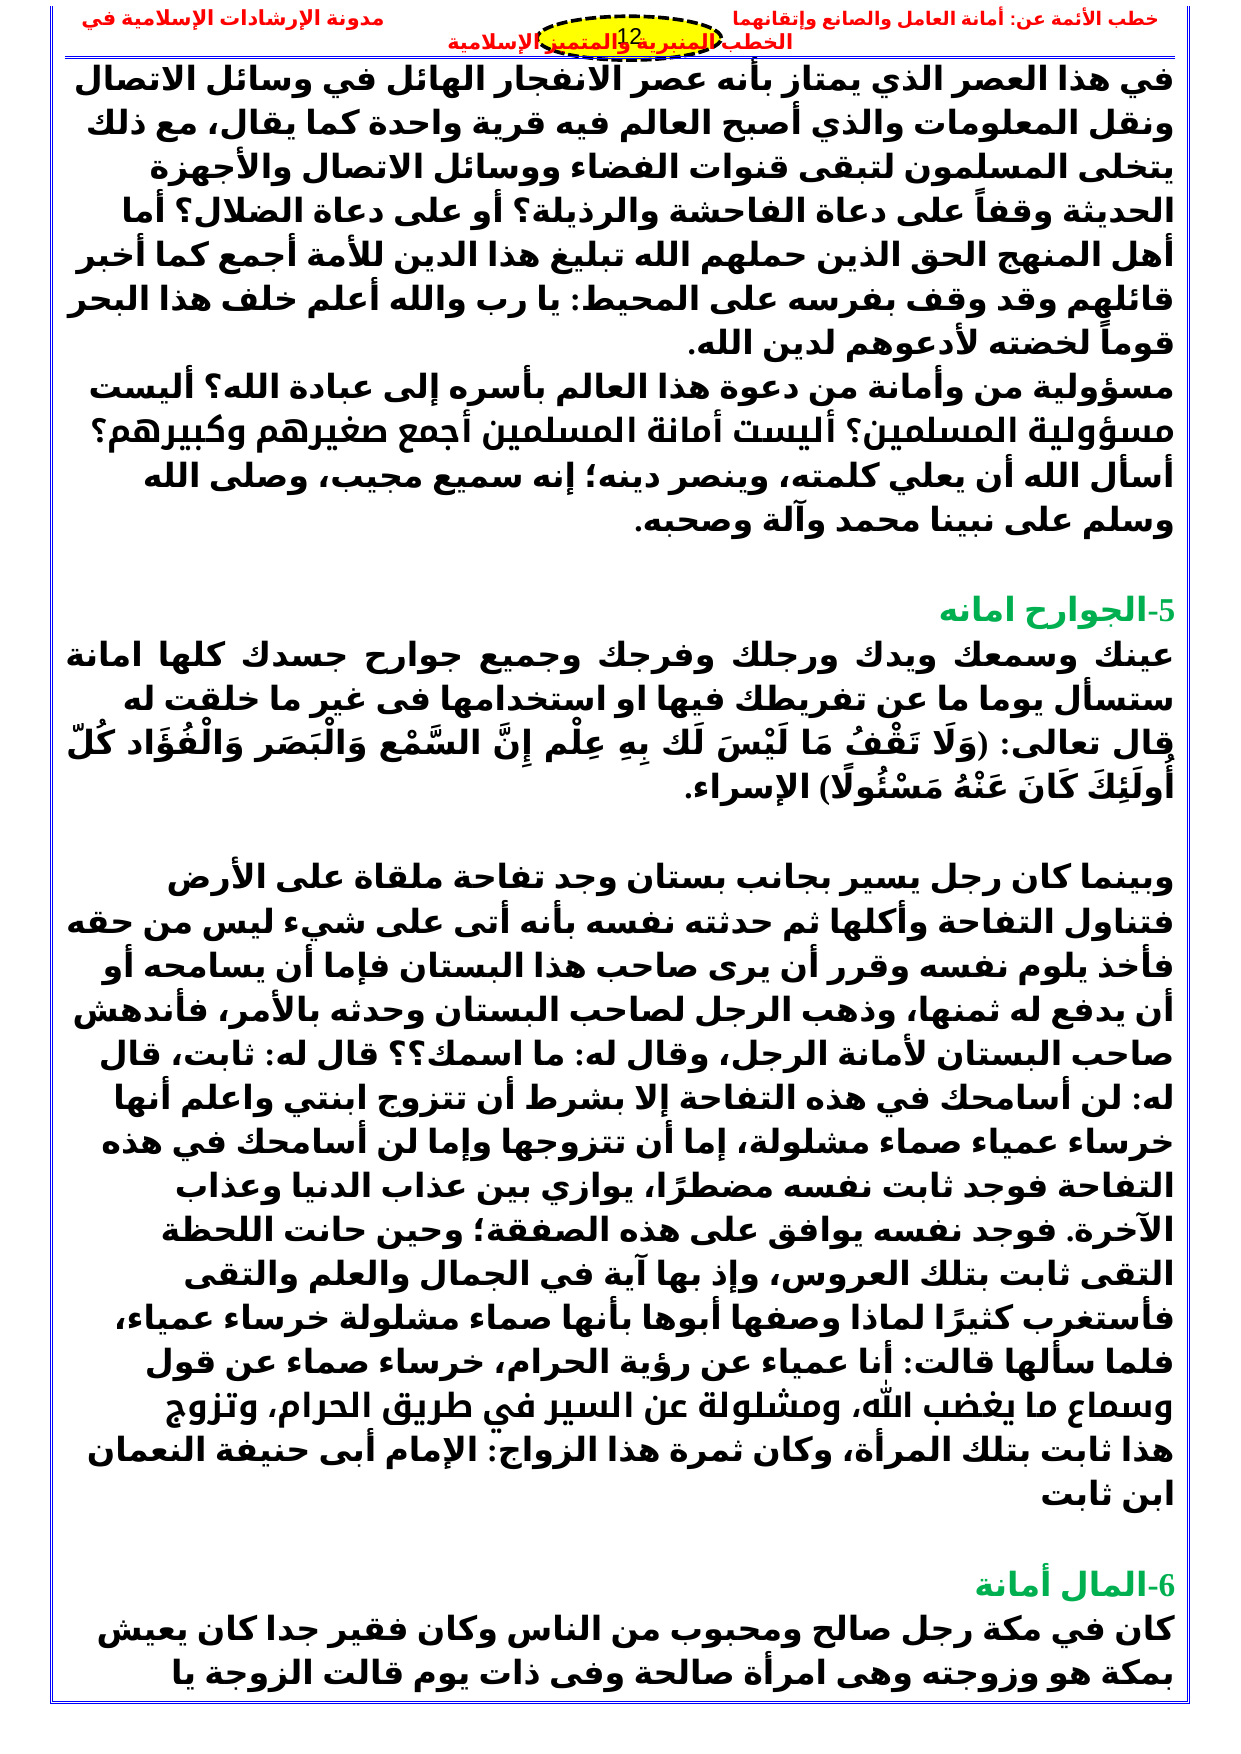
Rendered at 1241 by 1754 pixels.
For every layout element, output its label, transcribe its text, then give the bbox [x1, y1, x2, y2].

text وبينما كان رجل يسير بجانب بستان وجد تفاحة ملقاة على الأرض فتناول التفاحة وأكلها ثم حدثته نفسه بأنه أتى على شيء ليس من حقه فأخذ يلوم نفسه وقرر أن يرى صاحب هذا البستان فإما أن يسامحه أو أن يدفع له ثمنها، وذهب الرجل لصاحب البستان وحدثه بالأمر، فأندهش صاحب البستان لأمانة الرجل، وقال له: ما اسمك؟؟ قال له: ثابت، قال له: لن أسامحك في هذه التفاحة إلا بشرط أن تتزوج ابنتي واعلم أنها خرساء عمياء صماء مشلولة، إما أن تتزوجها وإما لن أسامحك في هذه التفاحة فوجد ثابت نفسه مضطرًا، يوازي بين عذاب الدنيا وعذاب الآخرة. فوجد نفسه يوافق على هذه الصفقة؛ وحين حانت اللحظة التقى ثابت بتلك العروس، وإذ بها آية في الجمال والعلم والتقى فأستغرب كثيرًا لماذا وصفها أبوها بأنها صماء مشلولة خرساء عمياء، فلما سألها قالت: أنا عمياء عن رؤية الحرام، خرساء صماء عن قول وسماع ما يغضب الله، ومشلولة عن السير في طريق الحرام، وتزوج هذا ثابت بتلك المرأة، وكان ثمرة هذا الزواج: الإمام أبى حنيفة النعمان ابن ثابت [65, 858, 1175, 1513]
text مسؤولية من وأمانة من دعوة هذا العالم بأسره إلى عبادة الله؟ أليست مسؤولية المسلمين؟ أليست أمانة المسلمين أجمع صغيرهم وكبيرهم؟ [65, 368, 1175, 450]
text عينك وسمعك ويدك ورجلك وفرجك وجميع جوارح جسدك كلها امانة ستسأل يوما ما عن تفريطك فيها او استخدامها فى غير ما خلقت له [65, 635, 1175, 717]
text 5-الجوارح امانه [65, 591, 1175, 629]
text أسأل الله أن يعلي كلمته، وينصر دينه؛ إنه سميع مجيب، وصلى الله وسلم على نبينا محمد وآلة وصحبه. [65, 456, 1175, 538]
text 6-المال أمانة [65, 1566, 1175, 1604]
text قال تعالى: (وَلَا تَقْفُ مَا لَيْسَ لَك بِهِ عِلْم إِنَّ السَّمْع وَالْبَصَر وَالْفُؤَاد كُلّ أُولَئِكَ كَانَ عَنْهُ مَسْئُولًا) الإسراء. [65, 723, 1175, 805]
text في هذا العصر الذي يمتاز بأنه عصر الانفجار الهائل في وسائل الاتصال ونقل المعلومات والذي أصبح العالم فيه قرية واحدة كما يقال، مع ذلك يتخلى المسلمون لتبقى قنوات الفضاء ووسائل الاتصال والأجهزة الحديثة وقفاً على دعاة الفاحشة والرذيلة؟ أو على دعاة الضلال؟ أما أهل المنهج الحق الذين حملهم الله تبليغ هذا الدين للأمة أجمع كما أخبر قائلهم وقد وقف بفرسه على المحيط: يا رب والله أعلم خلف هذا البحر قوماً لخضته لأدعوهم لدين الله. [65, 59, 1175, 362]
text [65, 1609, 1175, 1692]
